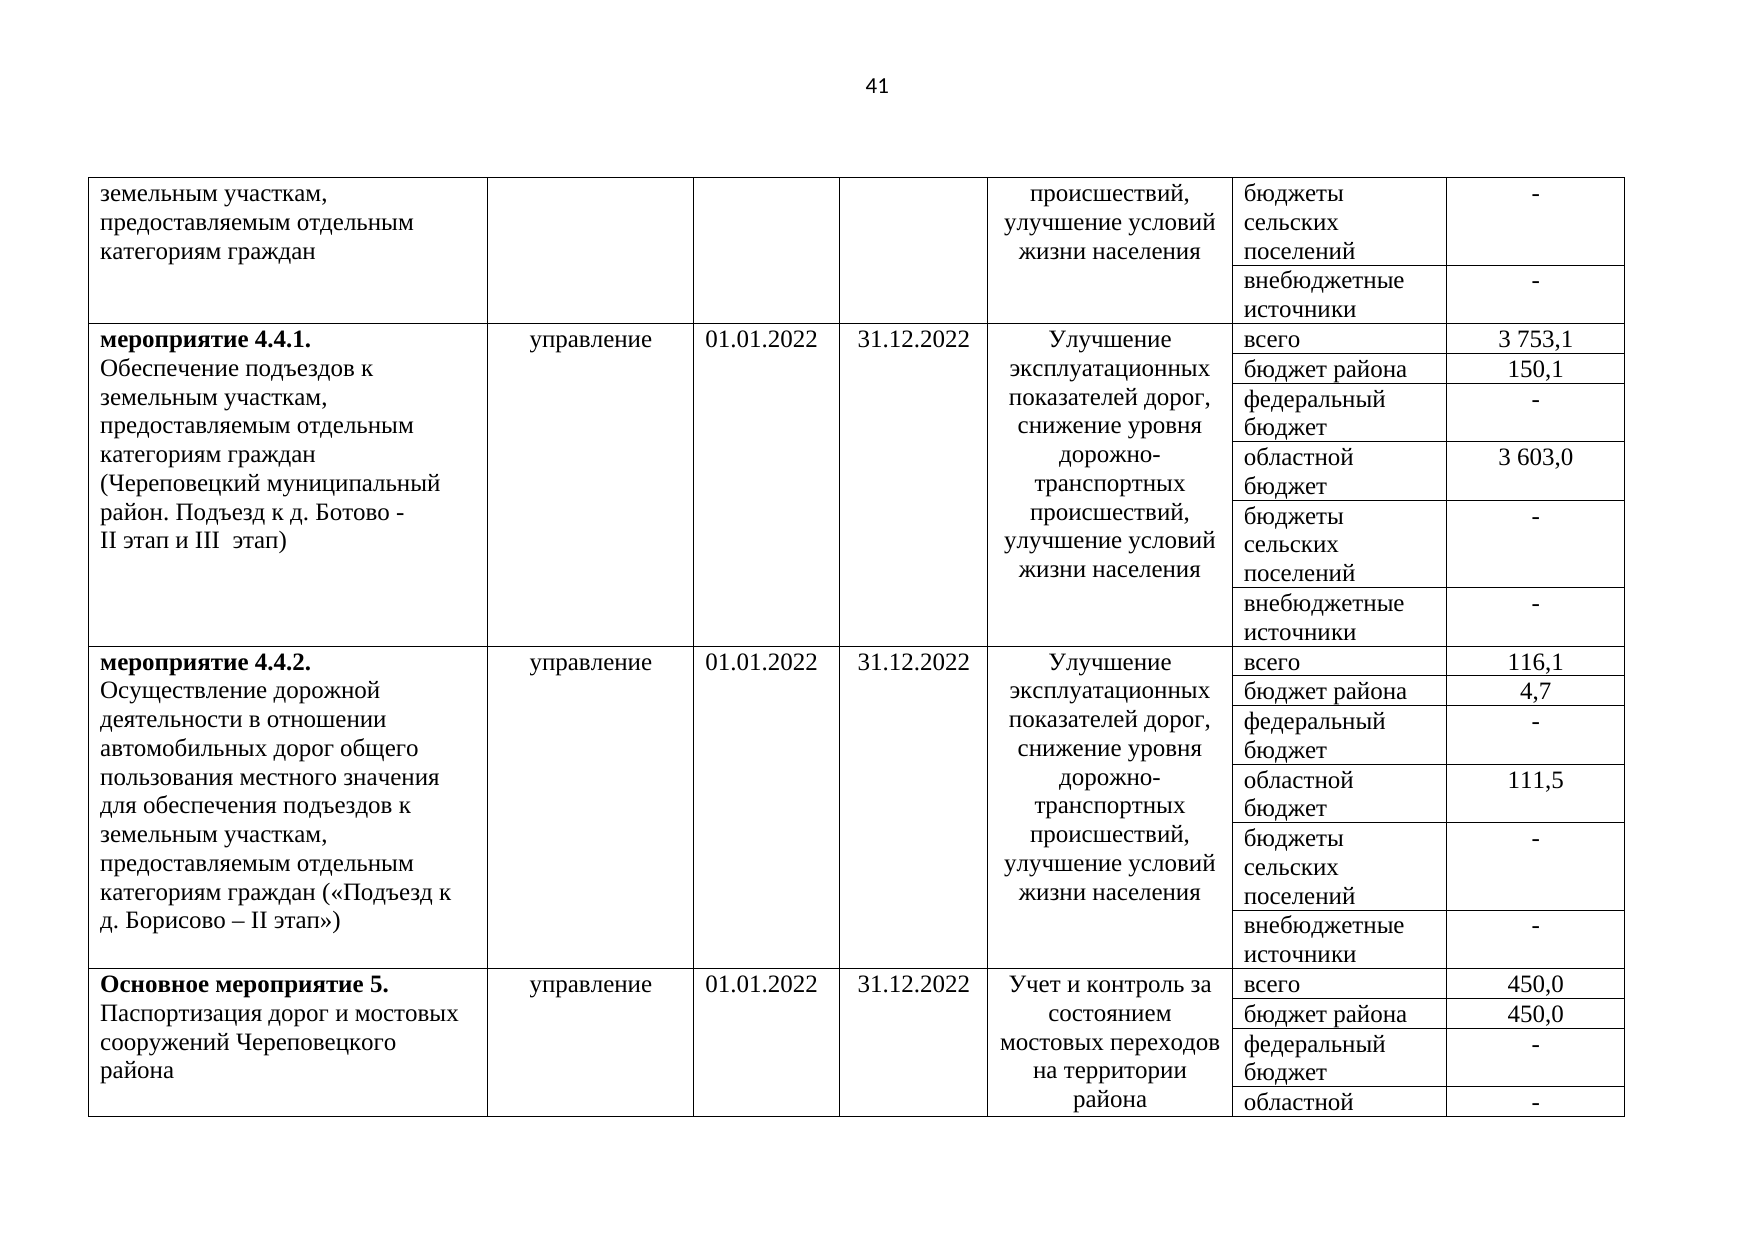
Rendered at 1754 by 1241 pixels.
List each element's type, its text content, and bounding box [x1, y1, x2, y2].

table_cell бюджет района [1233, 676, 1446, 705]
table_cell внебюджетные источники [1233, 266, 1446, 323]
table_cell бюджеты сельских поселений [1233, 823, 1446, 909]
table_cell - [1447, 911, 1624, 968]
table_cell федеральный бюджет [1233, 384, 1446, 441]
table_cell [988, 969, 1232, 1116]
table_cell мероприятие 4.4.2. Осуществление дорожной деятельности в отношении автомобильных дорог общего пользования местного значения для обеспечения подъездов к земельным участкам, предоставляемым отдельным категориям граждан («Подъезд к д. Борисово – II этап») [89, 647, 487, 968]
table_cell бюджеты сельских поселений [1233, 501, 1446, 587]
table_cell - [1447, 823, 1624, 909]
table_cell - [1447, 706, 1624, 764]
table_cell Улучшение эксплуатационных показателей дорог, снижение уровня дорожно-транспортных происшествий, улучшение условий жизни населения [988, 647, 1232, 968]
table_cell управление [488, 647, 693, 968]
table_cell областной бюджет [1233, 765, 1446, 822]
table_cell 3 753,1 [1447, 324, 1624, 353]
table_cell 3 603,0 [1447, 442, 1624, 500]
table_cell 01.01.2022 [694, 647, 839, 968]
table_cell внебюджетные источники [1233, 911, 1446, 968]
table_cell 4,7 [1447, 676, 1624, 705]
table_cell 01.01.2022 [694, 324, 839, 646]
table_cell федеральный бюджет [1233, 1029, 1446, 1086]
table_cell 01.01.2022 [694, 969, 839, 1116]
table_cell всего [1233, 647, 1446, 675]
table_cell управление [488, 969, 693, 1116]
table_cell - [1447, 501, 1624, 587]
table_cell 111,5 [1447, 765, 1624, 822]
table_cell - [1447, 1087, 1624, 1116]
table_cell 31.12.2022 [840, 324, 987, 646]
table_cell областной бюджет [1233, 1087, 1446, 1116]
table_cell федеральный бюджет [1233, 706, 1446, 764]
table_cell - [1447, 1029, 1624, 1086]
table_cell мероприятие 4.4.1. Обеспечение подъездов к земельным участкам, предоставляемым отдельным категориям граждан (Череповецкий муниципальный район. Подъезд к д. Ботово - II этап и III этап) [89, 324, 487, 646]
table_cell бюджет района [1233, 999, 1446, 1028]
table_cell Основное мероприятие 5. Паспортизация дорог и мостовых сооружений Череповецкого района [89, 969, 487, 1116]
table_cell областной бюджет [1233, 442, 1446, 500]
table_cell 450,0 [1447, 969, 1624, 998]
table_cell 31.12.2022 [840, 969, 987, 1116]
table_cell - [1447, 266, 1624, 323]
table_cell всего [1233, 969, 1446, 998]
table_cell внебюджетные источники [1233, 588, 1446, 646]
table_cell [988, 324, 1232, 646]
table_cell управление [488, 324, 693, 646]
table_cell 450,0 [1447, 999, 1624, 1028]
table_cell 150,1 [1447, 354, 1624, 383]
table_cell - [1447, 178, 1624, 264]
table_cell 116,1 [1447, 647, 1624, 675]
table_cell бюджеты сельских поселений [1233, 178, 1446, 264]
table_cell всего [1233, 324, 1446, 353]
table_cell 31.12.2022 [840, 647, 987, 968]
table_cell - [1447, 384, 1624, 441]
table_cell бюджет района [1233, 354, 1446, 383]
table_cell - [1447, 588, 1624, 646]
